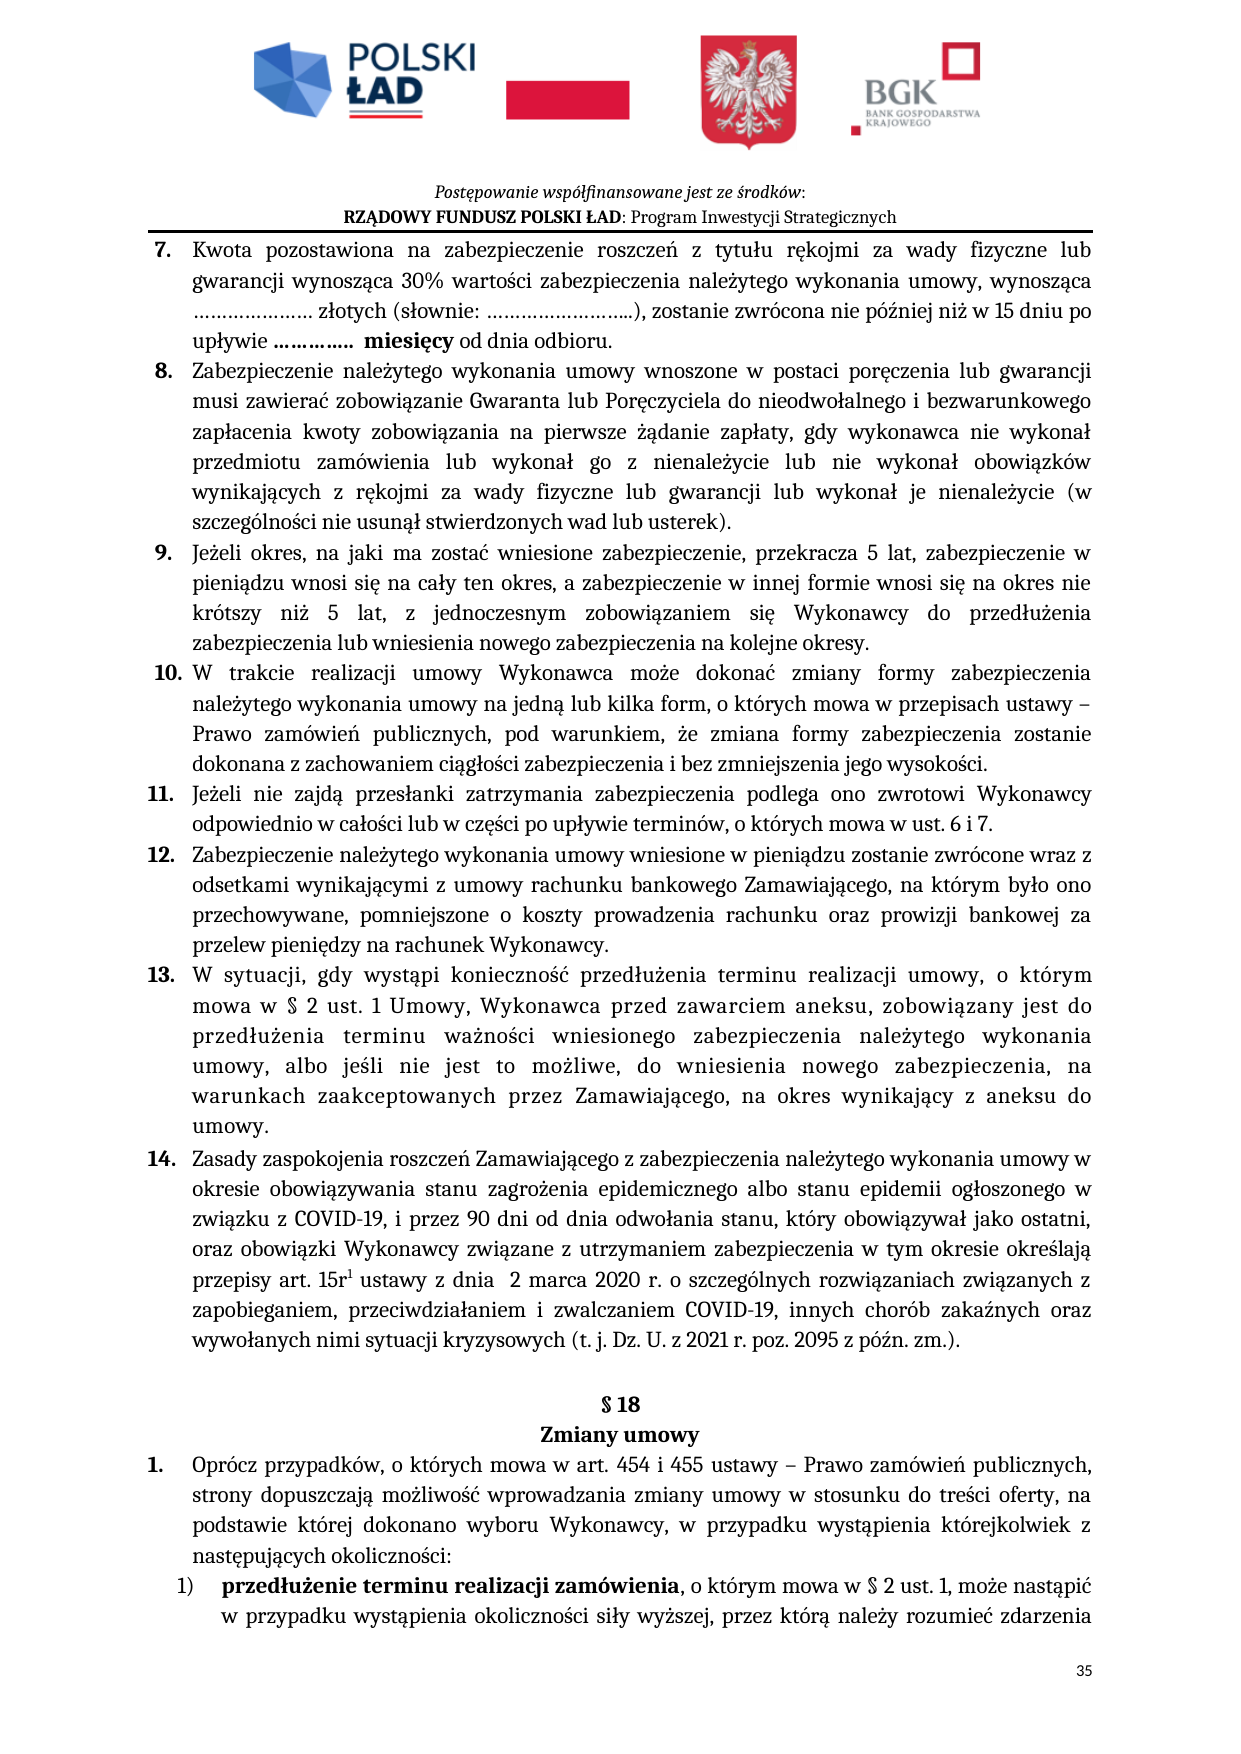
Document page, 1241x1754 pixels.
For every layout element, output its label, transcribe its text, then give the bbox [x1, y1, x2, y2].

list Zasady zaspokojenia roszczeń Zamawiającego z zabezpieczenia należytego wykonania umowy w okresie obowiązywania stanu zagrożenia epidemicznego albo stanu epidemii ogłoszonego w związku z COVID-19, i przez 90 dni od dnia odwołania stanu, który obowiązywał jako ostatni, oraz obowiązki Wykonawcy związane z utrzymaniem zabezpieczenia w tym okresie określają przepisy art. 15r1 ustawy z dnia 2 marca 2020 r. o szczególnych rozwiązaniach związanych z zapobieganiem, przeciwdziałaniem i zwalczaniem COVID-19, innych chorób zakaźnych oraz wywołanych nimi sytuacji kryzysowych (t. j. Dz. U. z 2021 r. poz. 2095 z późn. zm.). [148, 1146, 1093, 1353]
text § 18 [148, 1391, 1093, 1418]
list Jeżeli okres, na jaki ma zostać wniesione zabezpieczenie, przekracza 5 lat, zabezpieczenie w pieniądzu wnosi się na cały ten okres, a zabezpieczenie w innej formie wnosi się na okres nie krótszy niż 5 lat, z jednoczesnym zobowiązaniem się Wykonawcy do przedłużenia zabezpieczenia lub wniesienia nowego zabezpieczenia na kolejne okresy. [154, 539, 1093, 656]
list Oprócz przypadków, o których mowa w art. 454 i 455 ustawy – Prawo zamówień publicznych, strony dopuszczają możliwość wprowadzania zmiany umowy w stosunku do treści oferty, na podstawie której dokonano wyboru Wykonawcy, w przypadku wystąpienia którejkolwiek z następujących okoliczności: [148, 1452, 1093, 1569]
list W sytuacji, gdy wystąpi konieczność przedłużenia terminu realizacji umowy, o którym mowa w § 2 ust. 1 Umowy, Wykonawca przed zawarciem aneksu, zobowiązany jest do przedłużenia terminu ważności wniesionego zabezpieczenia należytego wykonania umowy, albo jeśli nie jest to możliwe, do wniesienia nowego zabezpieczenia, na warunkach zaakceptowanych przez Zamawiającego, na okres wynikający z aneksu do umowy. [148, 962, 1093, 1139]
list Jeżeli nie zajdą przesłanki zatrzymania zabezpieczenia podlega ono zwrotowi Wykonawcy odpowiednio w całości lub w części po upływie terminów, o których mowa w ust. 6 i 7. [148, 781, 1093, 837]
list W trakcie realizacji umowy Wykonawca może dokonać zmiany formy zabezpieczenia należytego wykonania umowy na jedną lub kilka form, o których mowa w przepisach ustawy – Prawo zamówień publicznych, pod warunkiem, że zmiana formy zabezpieczenia zostanie dokonana z zachowaniem ciągłości zabezpieczenia i bez zmniejszenia jego wysokości. [154, 660, 1093, 777]
list Zabezpieczenie należytego wykonania umowy wniesione w pieniądzu zostanie zwrócone wraz z odsetkami wynikającymi z umowy rachunku bankowego Zamawiającego, na którym było ono przechowywane, pomniejszone o koszty prowadzenia rachunku oraz prowizji bankowej za przelew pieniędzy na rachunek Wykonawcy. [148, 841, 1093, 958]
list Zabezpieczenie należytego wykonania umowy wnoszone w postaci poręczenia lub gwarancji musi zawierać zobowiązanie Gwaranta lub Poręczyciela do nieodwołalnego i bezwarunkowego zapłacenia kwoty zobowiązania na pierwsze żądanie zapłaty, gdy wykonawca nie wykonał przedmiotu zamówienia lub wykonał go z nienależycie lub nie wykonał obowiązków wynikających z rękojmi za wady fizyczne lub gwarancji lub wykonał je nienależycie (w szczególności nie usunął stwierdzonych wad lub usterek). [154, 358, 1093, 535]
picture [236, 14, 1005, 157]
text Zmiany umowy [148, 1422, 1093, 1448]
list Kwota pozostawiona na zabezpieczenie roszczeń z tytułu rękojmi za wady fizyczne lub gwarancji wynosząca 30% wartości zabezpieczenia należytego wykonania umowy, wynosząca ………………… złotych (słownie: ……………………..), zostanie zwrócona nie później niż w 15 dniu po upływie ………….. miesięcy od dnia odbioru. [154, 237, 1093, 354]
